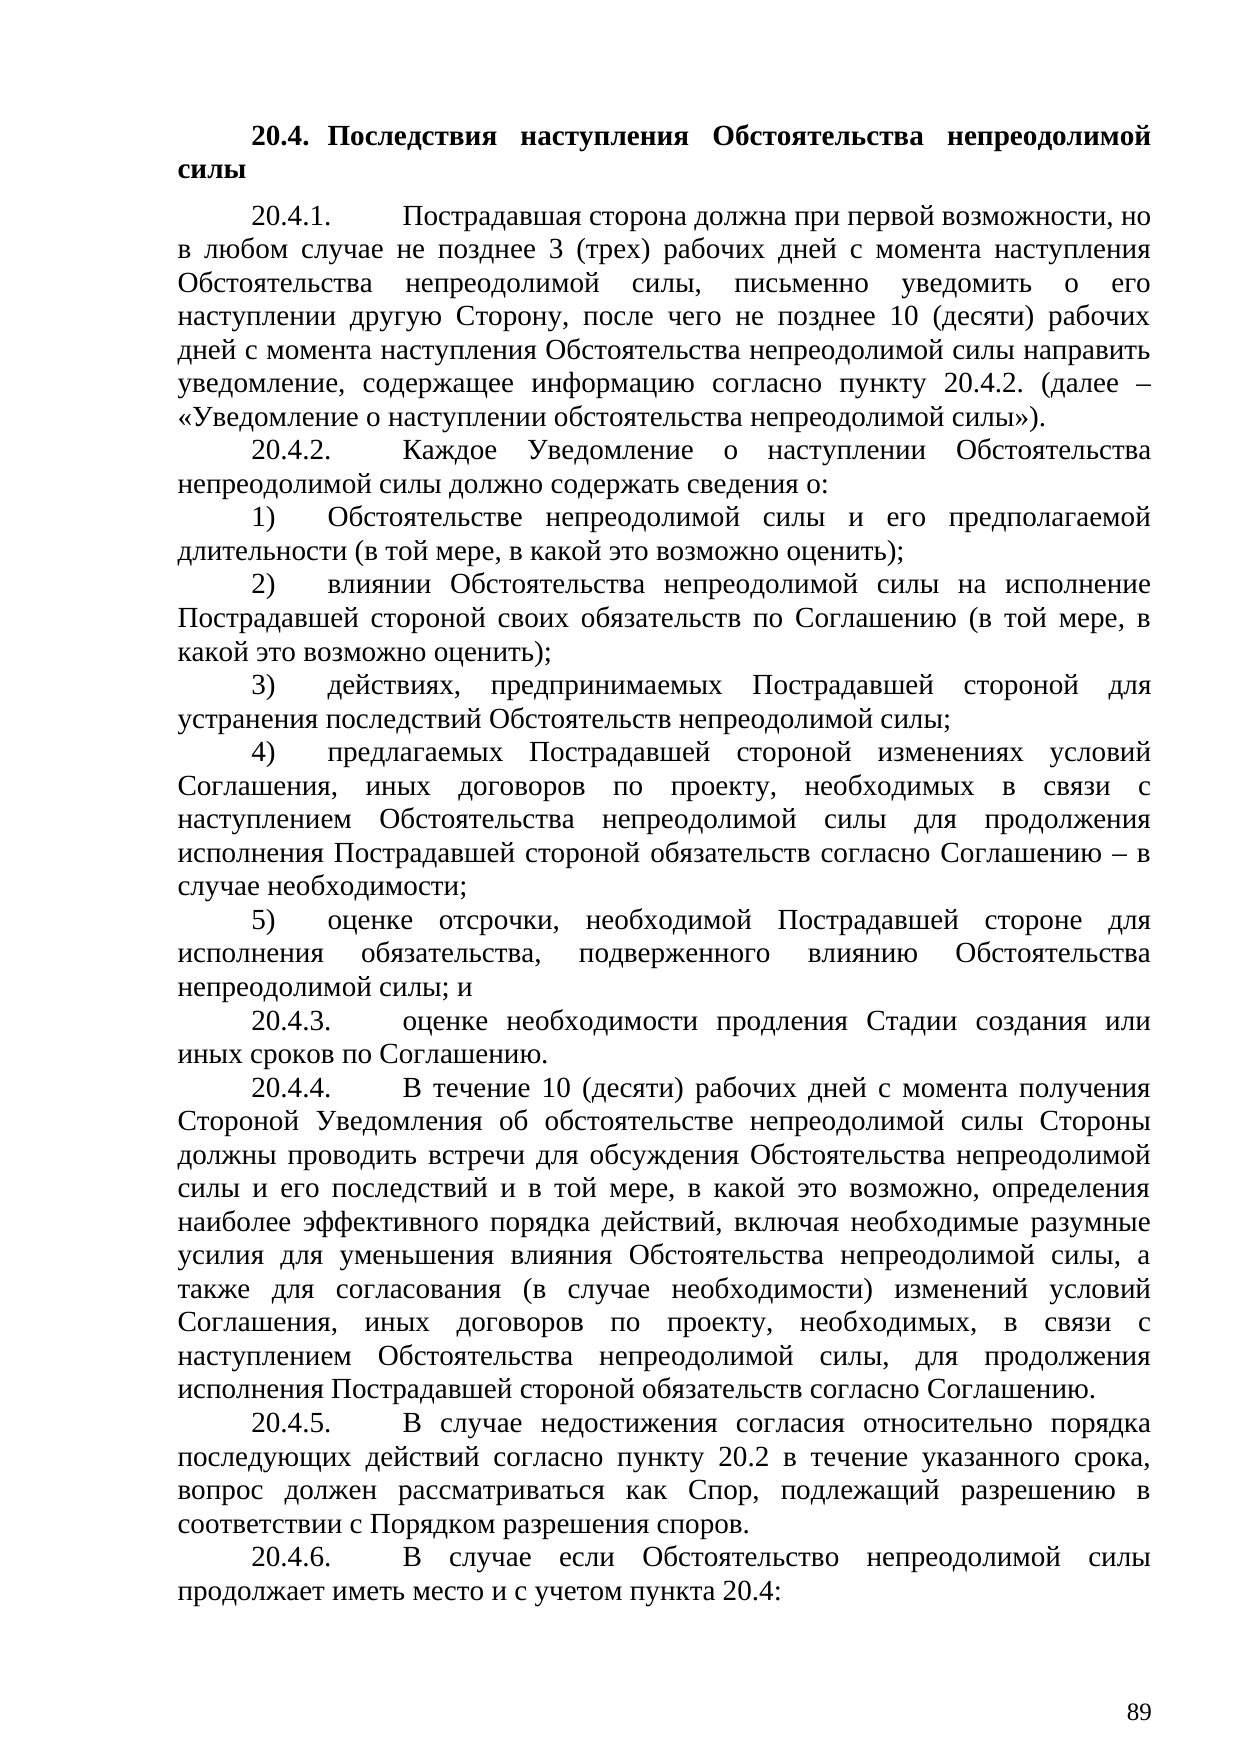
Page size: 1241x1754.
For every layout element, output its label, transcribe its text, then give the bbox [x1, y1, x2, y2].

list Последствия наступления Обстоятельства непреодолимой силы [177, 118, 1152, 185]
list В случае если Обстоятельство непреодолимой силы продолжает иметь место и с учетом пункта 20.4: [177, 1539, 1152, 1606]
list влиянии Обстоятельства непреодолимой силы на исполнение Пострадавшей стороной своих обязательств по Соглашению (в той мере, в какой это возможно оценить); [177, 567, 1152, 667]
list оценке отсрочки, необходимой Пострадавшей стороне для исполнения обязательства, подверженного влиянию Обстоятельства непреодолимой силы; и [177, 902, 1152, 1003]
list оценке необходимости продления Стадии создания или иных сроков по Соглашению. [177, 1003, 1152, 1070]
list предлагаемых Пострадавшей стороной изменениях условий Соглашения, иных договоров по проекту, необходимых в связи с наступлением Обстоятельства непреодолимой силы для продолжения исполнения Пострадавшей стороной обязательств согласно Соглашению – в случае необходимости; [177, 734, 1152, 902]
list Каждое Уведомление о наступлении Обстоятельства непреодолимой силы должно содержать сведения о: [177, 432, 1152, 499]
list действиях, предпринимаемых Пострадавшей стороной для устранения последствий Обстоятельств непреодолимой силы; [177, 667, 1152, 734]
list Пострадавшая сторона должна при первой возможности, но в любом случае не позднее 3 (трех) рабочих дней с момента наступления Обстоятельства непреодолимой силы, письменно уведомить о его наступлении другую Сторону, после чего не позднее 10 (десяти) рабочих дней с момента наступления Обстоятельства непреодолимой силы направить уведомление, содержащее информацию согласно пункту 20.4.2. (далее – «Уведомление о наступлении обстоятельства непреодолимой силы»). [177, 198, 1152, 432]
list Обстоятельстве непреодолимой силы и его предполагаемой длительности (в той мере, в какой это возможно оценить); [177, 499, 1152, 567]
list В случае недостижения согласия относительно порядка последующих действий согласно пункту 20.2 в течение указанного срока, вопрос должен рассматриваться как Спор, подлежащий разрешению в соответствии с Порядком разрешения споров. [177, 1405, 1152, 1539]
list В течение 10 (десяти) рабочих дней с момента получения Стороной Уведомления об обстоятельстве непреодолимой силы Стороны должны проводить встречи для обсуждения Обстоятельства непреодолимой силы и его последствий и в той мере, в какой это возможно, определения наиболее эффективного порядка действий, включая необходимые разумные усилия для уменьшения влияния Обстоятельства непреодолимой силы, а также для согласования (в случае необходимости) изменений условий Соглашения, иных договоров по проекту, необходимых, в связи с наступлением Обстоятельства непреодолимой силы, для продолжения исполнения Пострадавшей стороной обязательств согласно Соглашению. [177, 1070, 1152, 1405]
